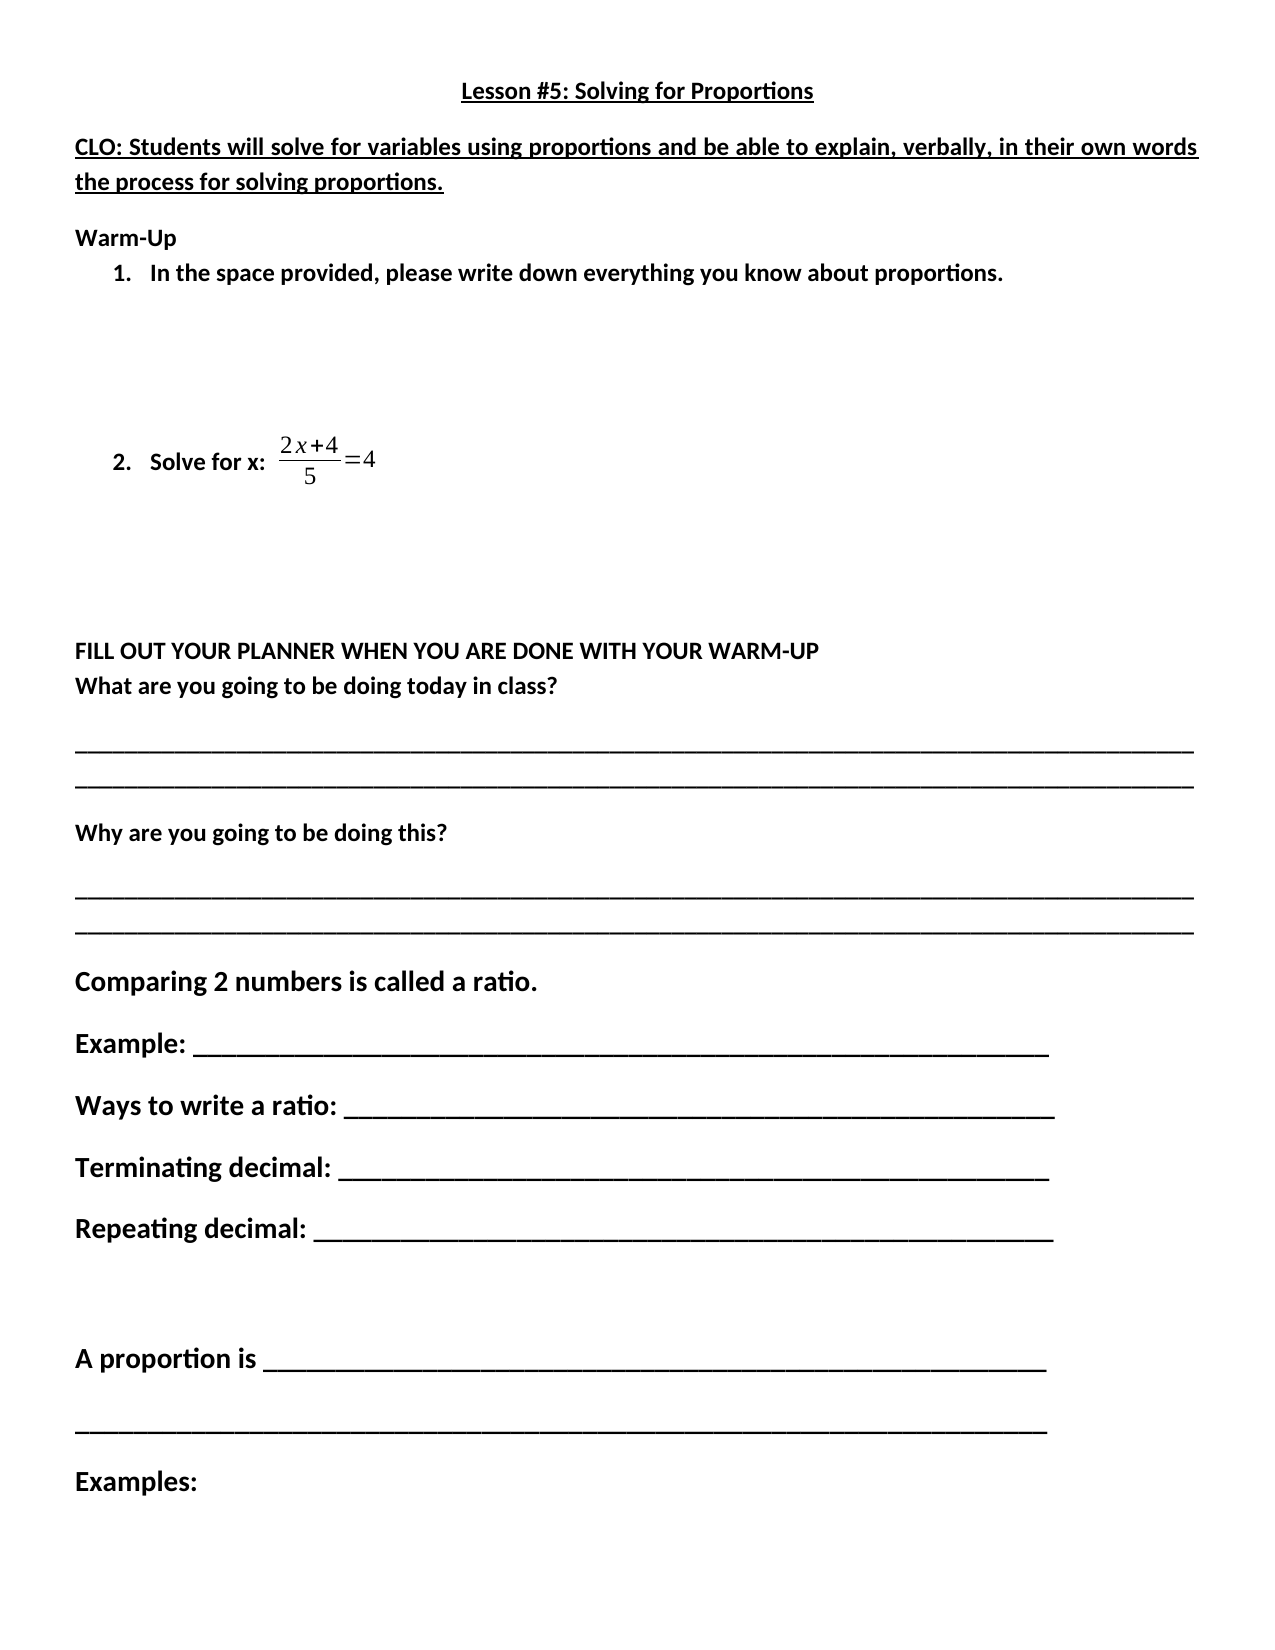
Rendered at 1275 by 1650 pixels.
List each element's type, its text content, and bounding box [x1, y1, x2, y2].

text Comparing 2 numbers is called a ratio. [75, 963, 1200, 999]
text Terminating decimal: _________________________________________________ [75, 1149, 1200, 1184]
text What are you going to be doing today in class? [75, 670, 1200, 701]
list In the space provided, please write down everything you know about proportions. [112, 257, 1200, 287]
text Warm-Up [75, 222, 1200, 252]
text Repeating decimal: ___________________________________________________ [75, 1211, 1200, 1246]
text CLO: Students will solve for variables using proportions and be able to explain, verbally, in their own words the process for solving proportions. [75, 131, 1200, 196]
text Example: ___________________________________________________________ [75, 1025, 1200, 1061]
text Lesson #5: Solving for Proportions [75, 75, 1200, 106]
text A proportion is ______________________________________________________ [75, 1340, 1200, 1376]
text FILL OUT YOUR PLANNER WHEN YOU ARE DONE WITH YOUR WARM-UP [75, 635, 1200, 666]
text Examples: [75, 1463, 1200, 1499]
text Why are you going to be doing this? [75, 817, 1200, 847]
list Solve for x: [112, 432, 1200, 491]
text ____________________________________________________________________________________________________________________________________________________________________________________ [75, 873, 1200, 938]
text ___________________________________________________________________ [75, 1402, 1200, 1437]
text ____________________________________________________________________________________________________________________________________________________________________________________ [75, 726, 1200, 791]
text Ways to write a ratio: _________________________________________________ [75, 1087, 1200, 1123]
